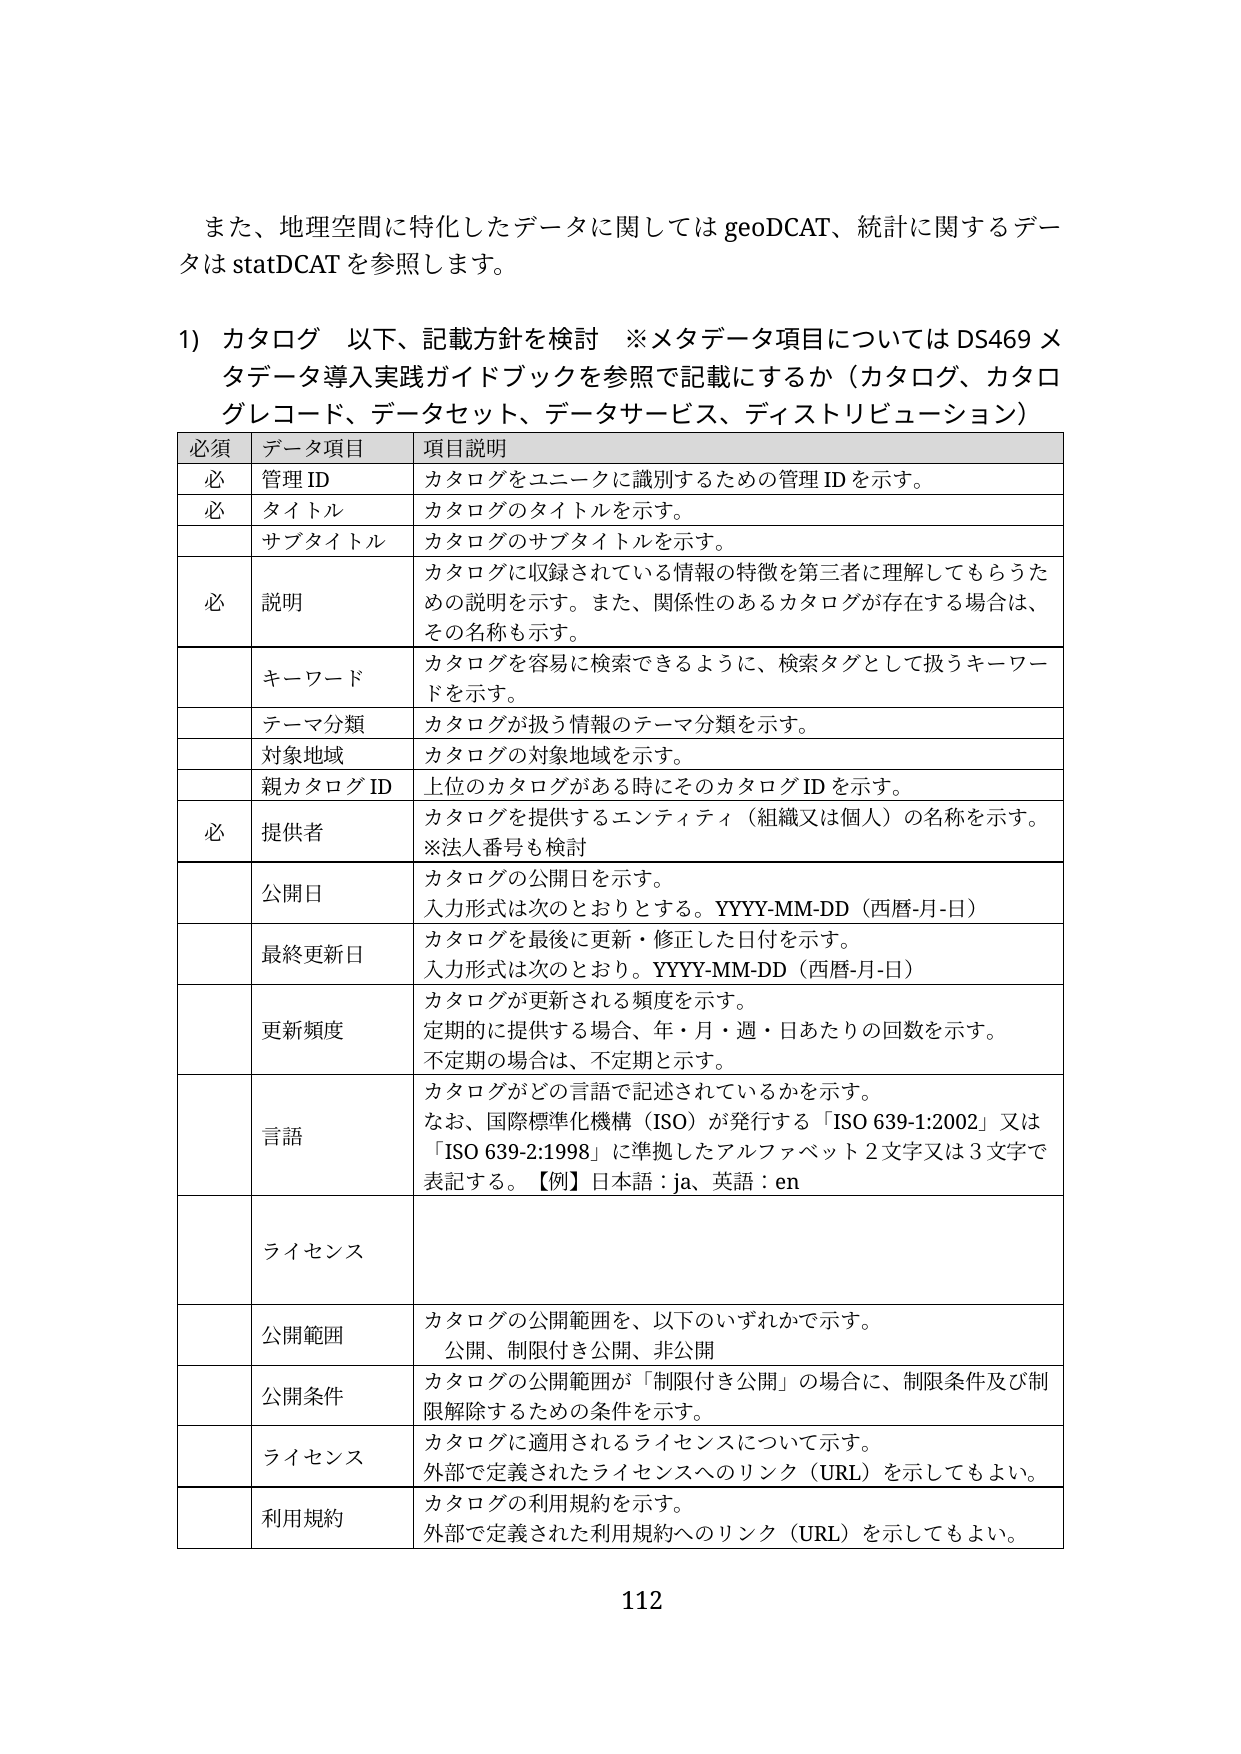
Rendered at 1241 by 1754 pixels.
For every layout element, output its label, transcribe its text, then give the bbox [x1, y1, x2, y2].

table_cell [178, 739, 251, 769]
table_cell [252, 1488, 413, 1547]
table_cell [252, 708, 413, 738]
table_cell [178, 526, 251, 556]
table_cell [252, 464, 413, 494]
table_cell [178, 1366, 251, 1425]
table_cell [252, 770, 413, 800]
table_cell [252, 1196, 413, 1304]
subtitle カタログ 以下、記載方針を検討 ※メタデータ項目についてはDS469 メタデータ導入実践ガイドブックを参照で記載にするか（カタログ、カタログレコード、データセット、データサービス、ディストリビューション） [177, 319, 1063, 432]
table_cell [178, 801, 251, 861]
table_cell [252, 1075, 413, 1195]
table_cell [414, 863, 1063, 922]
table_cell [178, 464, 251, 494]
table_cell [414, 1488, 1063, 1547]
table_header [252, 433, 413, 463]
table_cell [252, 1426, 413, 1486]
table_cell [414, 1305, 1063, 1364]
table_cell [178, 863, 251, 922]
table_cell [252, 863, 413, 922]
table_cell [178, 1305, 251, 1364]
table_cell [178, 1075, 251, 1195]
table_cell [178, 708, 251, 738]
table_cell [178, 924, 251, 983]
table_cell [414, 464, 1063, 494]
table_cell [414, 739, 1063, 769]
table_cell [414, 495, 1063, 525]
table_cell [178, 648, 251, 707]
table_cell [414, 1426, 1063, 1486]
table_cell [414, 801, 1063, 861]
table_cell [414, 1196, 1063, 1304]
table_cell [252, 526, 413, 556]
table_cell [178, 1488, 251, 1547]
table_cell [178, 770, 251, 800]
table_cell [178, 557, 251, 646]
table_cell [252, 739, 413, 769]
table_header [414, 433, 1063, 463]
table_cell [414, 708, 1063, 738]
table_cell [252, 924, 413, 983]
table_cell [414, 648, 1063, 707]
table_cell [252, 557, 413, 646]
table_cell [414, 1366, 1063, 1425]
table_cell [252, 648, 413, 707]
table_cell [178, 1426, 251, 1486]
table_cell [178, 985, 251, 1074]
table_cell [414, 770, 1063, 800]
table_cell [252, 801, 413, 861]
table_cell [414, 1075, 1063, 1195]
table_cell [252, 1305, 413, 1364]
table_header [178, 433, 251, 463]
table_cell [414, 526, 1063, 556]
text また、地理空間に特化したデータに関してはgeoDCAT、統計に関するデータはstatDCATを参照します。 [177, 207, 1063, 282]
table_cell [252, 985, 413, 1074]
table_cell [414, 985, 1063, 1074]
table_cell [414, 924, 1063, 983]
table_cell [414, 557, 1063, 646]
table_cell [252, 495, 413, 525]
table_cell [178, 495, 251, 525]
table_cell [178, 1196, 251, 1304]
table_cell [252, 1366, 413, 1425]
